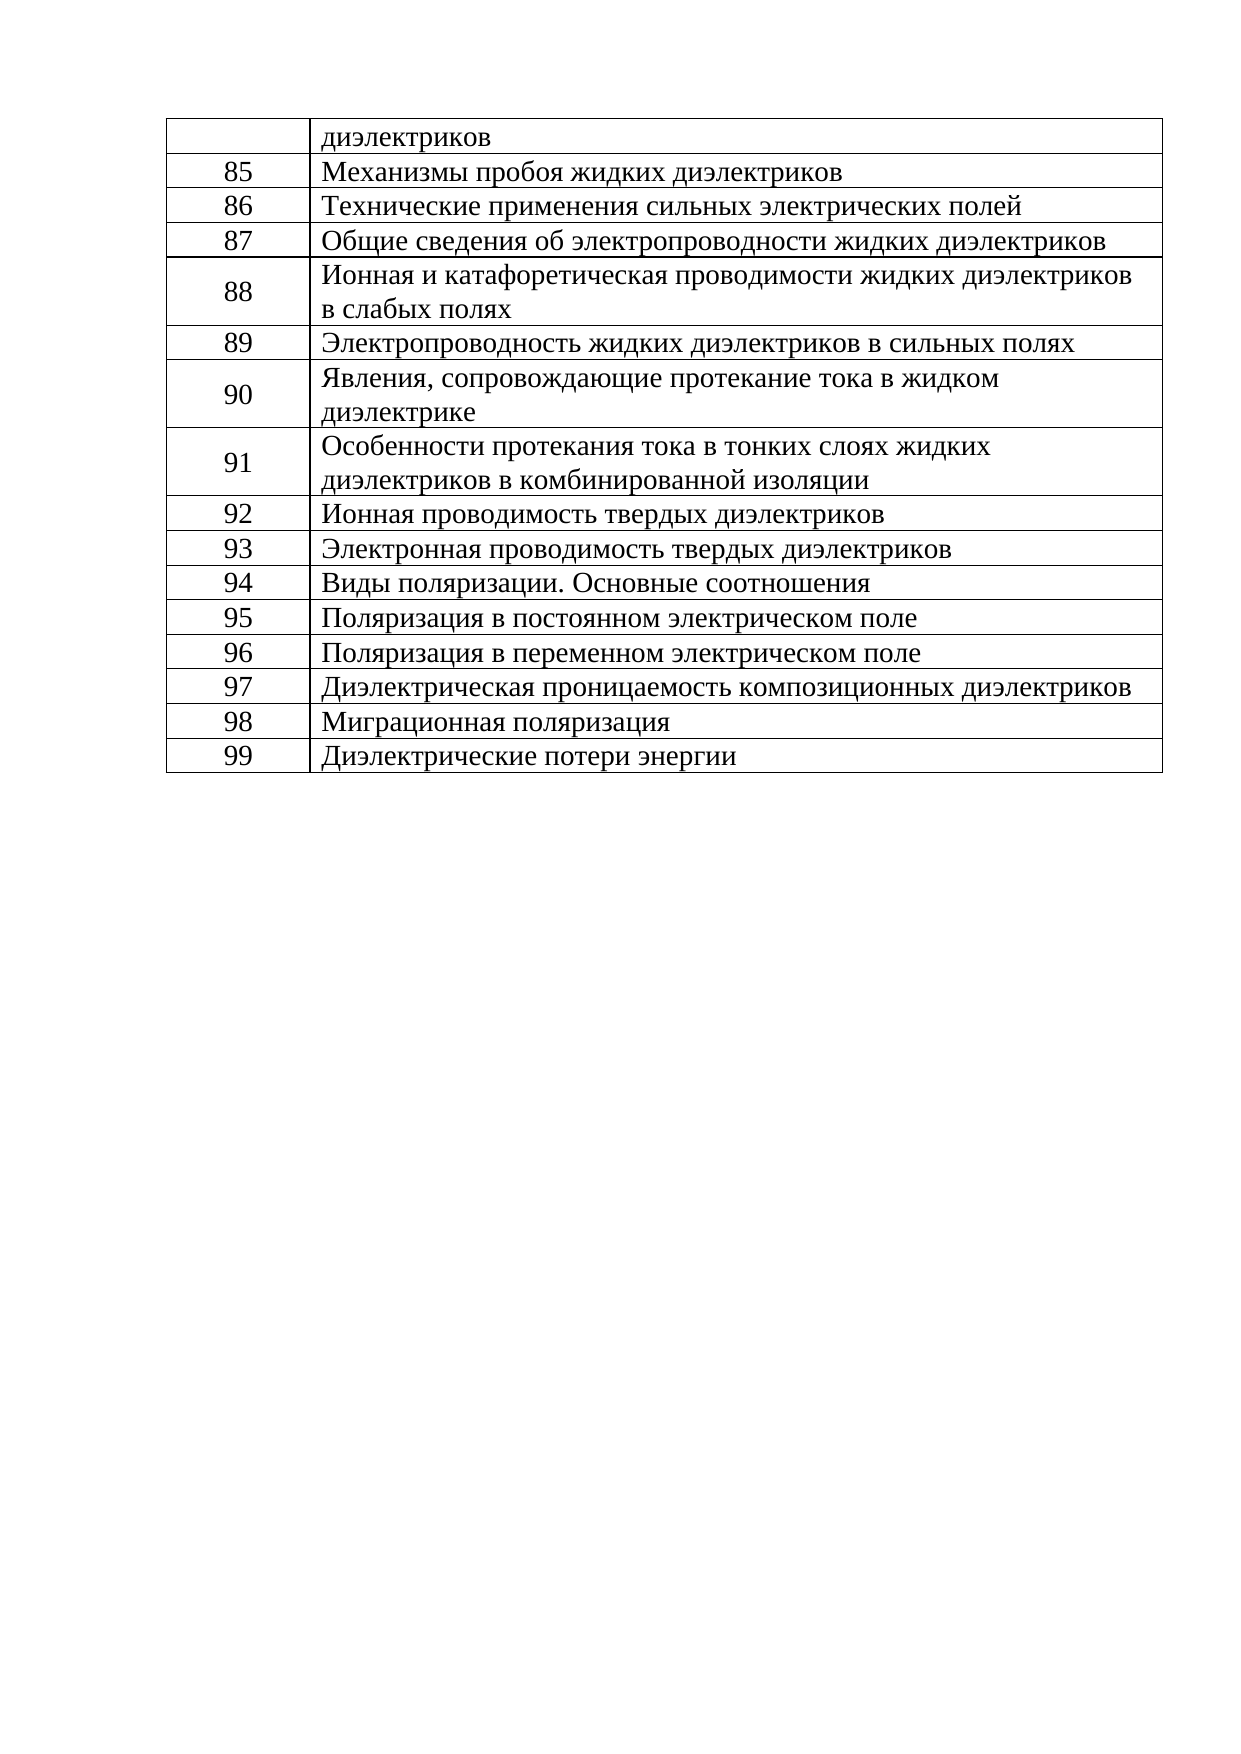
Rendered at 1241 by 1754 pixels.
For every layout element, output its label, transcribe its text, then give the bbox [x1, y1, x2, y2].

table_cell 87 [167, 223, 309, 256]
table_cell 91 [167, 428, 309, 495]
table_cell Электропроводность жидких диэлектриков в сильных полях [311, 326, 1162, 359]
table_cell 95 [167, 600, 309, 634]
table_cell 93 [167, 531, 309, 564]
table_cell Виды поляризации. Основные соотношения [311, 566, 1162, 599]
table_cell Ионная проводимость твердых диэлектриков [311, 496, 1162, 530]
table_cell 97 [167, 669, 309, 703]
table_cell 94 [167, 566, 309, 599]
table_cell 90 [167, 360, 309, 427]
table_cell Ионная и катафоретическая проводимости жидких диэлектриков в слабых полях [311, 258, 1162, 324]
table_cell Миграционная поляризация [311, 704, 1162, 737]
table_cell 98 [167, 704, 309, 737]
table_cell 99 [167, 739, 309, 772]
table_cell 96 [167, 635, 309, 668]
table_cell Электронная проводимость твердых диэлектриков [311, 531, 1162, 564]
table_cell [311, 119, 1162, 153]
table_cell Диэлектрические потери энергии [311, 739, 1162, 772]
table_cell 89 [167, 326, 309, 359]
table_cell 85 [167, 154, 309, 187]
table_cell 88 [167, 258, 309, 324]
table_cell Механизмы пробоя жидких диэлектриков [311, 154, 1162, 187]
table_cell Явления, сопровождающие протекание тока в жидком диэлектрике [311, 360, 1162, 427]
table_cell Поляризация в переменном электрическом поле [311, 635, 1162, 668]
table_cell Технические применения сильных электрических полей [311, 188, 1162, 222]
table_cell Общие сведения об электропроводности жидких диэлектриков [311, 223, 1162, 256]
table_cell Особенности протекания тока в тонких слоях жидких диэлектриков в комбинированной изоляции [311, 428, 1162, 495]
table_cell 86 [167, 188, 309, 222]
table_cell Диэлектрическая проницаемость композиционных диэлектриков [311, 669, 1162, 703]
table_cell 92 [167, 496, 309, 530]
table_cell Поляризация в постоянном электрическом поле [311, 600, 1162, 634]
table_cell 84 [167, 119, 309, 153]
